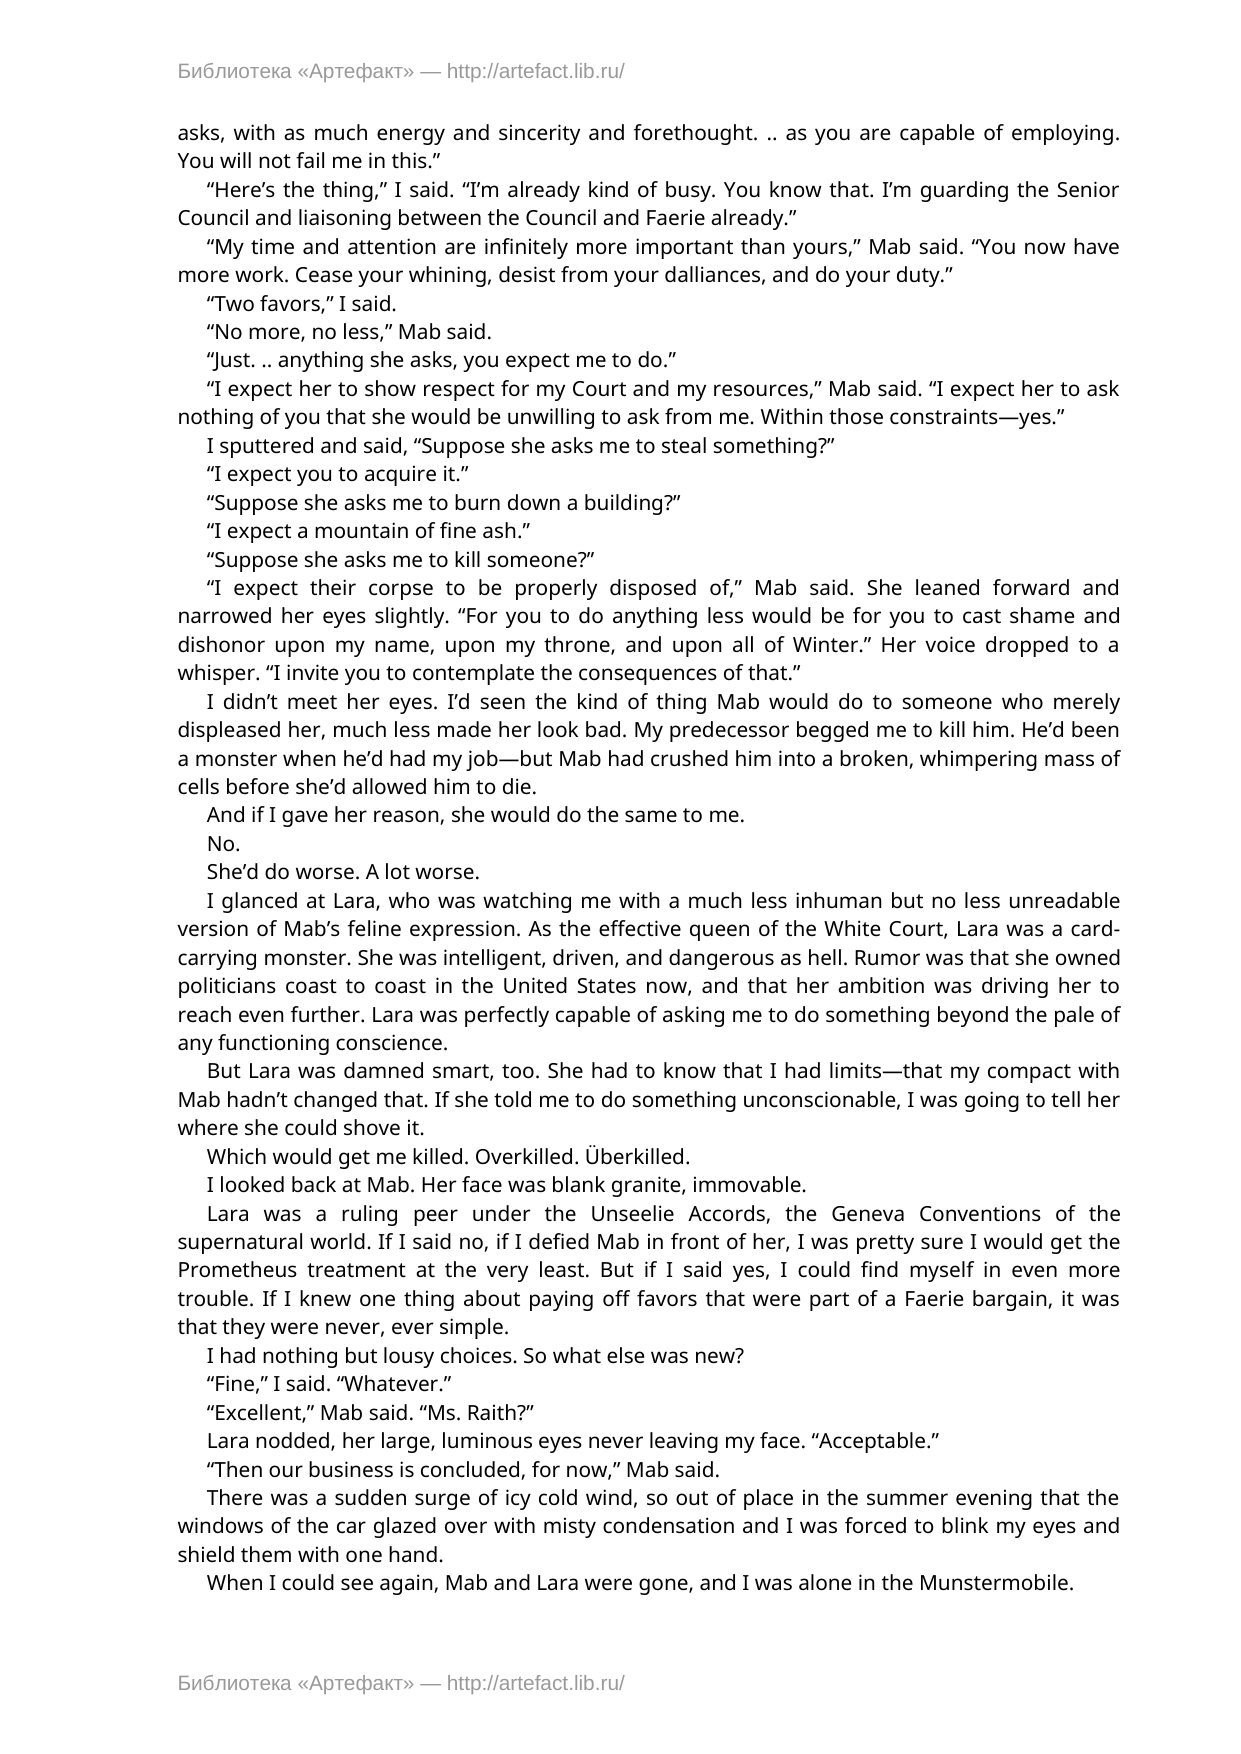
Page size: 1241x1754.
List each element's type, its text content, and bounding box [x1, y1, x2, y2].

text “Excellent,” Mab said. “Ms. Raith?” [177, 1398, 1122, 1426]
text I sputtered and said, “Suppose she asks me to steal something?” [177, 431, 1122, 459]
text Which would get me killed. Overkilled. Überkilled. [177, 1142, 1122, 1170]
text “Suppose she asks me to burn down a building?” [177, 488, 1122, 516]
text “My time and attention are infinitely more important than yours,” Mab said. “You now have more work. Cease your whining, desist from your dalliances, and do your duty.” [177, 232, 1122, 289]
text “I expect their corpse to be properly disposed of,” Mab said. She leaned forward and narrowed her eyes slightly. “For you to do anything less would be for you to cast shame and dishonor upon my name, upon my throne, and upon all of Winter.” Her voice dropped to a whisper. “I invite you to contemplate the consequences of that.” [177, 573, 1122, 687]
text I didn’t meet her eyes. I’d seen the kind of thing Mab would do to someone who merely displeased her, much less made her look bad. My predecessor begged me to kill him. He’d been a monster when he’d had my job—but Mab had crushed him into a broken, whimpering mass of cells before she’d allowed him to die. [177, 687, 1122, 801]
text Lara was a ruling peer under the Unseelie Accords, the Geneva Conventions of the supernatural world. If I said no, if I defied Mab in front of her, I was pretty sure I would get the Prometheus treatment at the very least. But if I said yes, I could find myself in even more trouble. If I knew one thing about paying off favors that were part of a Faerie bargain, it was that they were never, ever simple. [177, 1199, 1122, 1341]
text When I could see again, Mab and Lara were gone, and I was alone in the Munstermobile. [177, 1568, 1122, 1597]
text She’d do worse. A lot worse. [177, 857, 1122, 886]
text “Suppose she asks me to kill someone?” [177, 545, 1122, 573]
text “Two favors,” I said. [177, 289, 1122, 317]
text “Just. .. anything she asks, you expect me to do.” [177, 346, 1122, 374]
text And if I gave her reason, she would do the same to me. [177, 801, 1122, 829]
text Lara nodded, her large, luminous eyes never leaving my face. “Acceptable.” [177, 1426, 1122, 1455]
text “I expect her to show respect for my Court and my resources,” Mab said. “I expect her to ask nothing of you that she would be unwilling to ask from me. Within those constraints—yes.” [177, 374, 1122, 431]
text I looked back at Mab. Her face was blank granite, immovable. [177, 1170, 1122, 1199]
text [177, 118, 1122, 175]
text “Fine,” I said. “Whatever.” [177, 1369, 1122, 1398]
text “No more, no less,” Mab said. [177, 317, 1122, 346]
text “I expect a mountain of fine ash.” [177, 516, 1122, 545]
text But Lara was damned smart, too. She had to know that I had limits—that my compact with Mab hadn’t changed that. If she told me to do something unconscionable, I was going to tell her where she could shove it. [177, 1057, 1122, 1142]
text “I expect you to acquire it.” [177, 459, 1122, 488]
text I glanced at Lara, who was watching me with a much less inhuman but no less unreadable version of Mab’s feline expression. As the effective queen of the White Court, Lara was a card-carrying monster. She was intelligent, driven, and dangerous as hell. Rumor was that she owned politicians coast to coast in the United States now, and that her ambition was driving her to reach even further. Lara was perfectly capable of asking me to do something beyond the pale of any functioning conscience. [177, 886, 1122, 1057]
text “Then our business is concluded, for now,” Mab said. [177, 1455, 1122, 1483]
text “Here’s the thing,” I said. “I’m already kind of busy. You know that. I’m guarding the Senior Council and liaisoning between the Council and Faerie already.” [177, 175, 1122, 232]
text There was a sudden surge of icy cold wind, so out of place in the summer evening that the windows of the car glazed over with misty condensation and I was forced to blink my eyes and shield them with one hand. [177, 1483, 1122, 1568]
text No. [177, 829, 1122, 857]
text I had nothing but lousy choices. So what else was new? [177, 1341, 1122, 1369]
